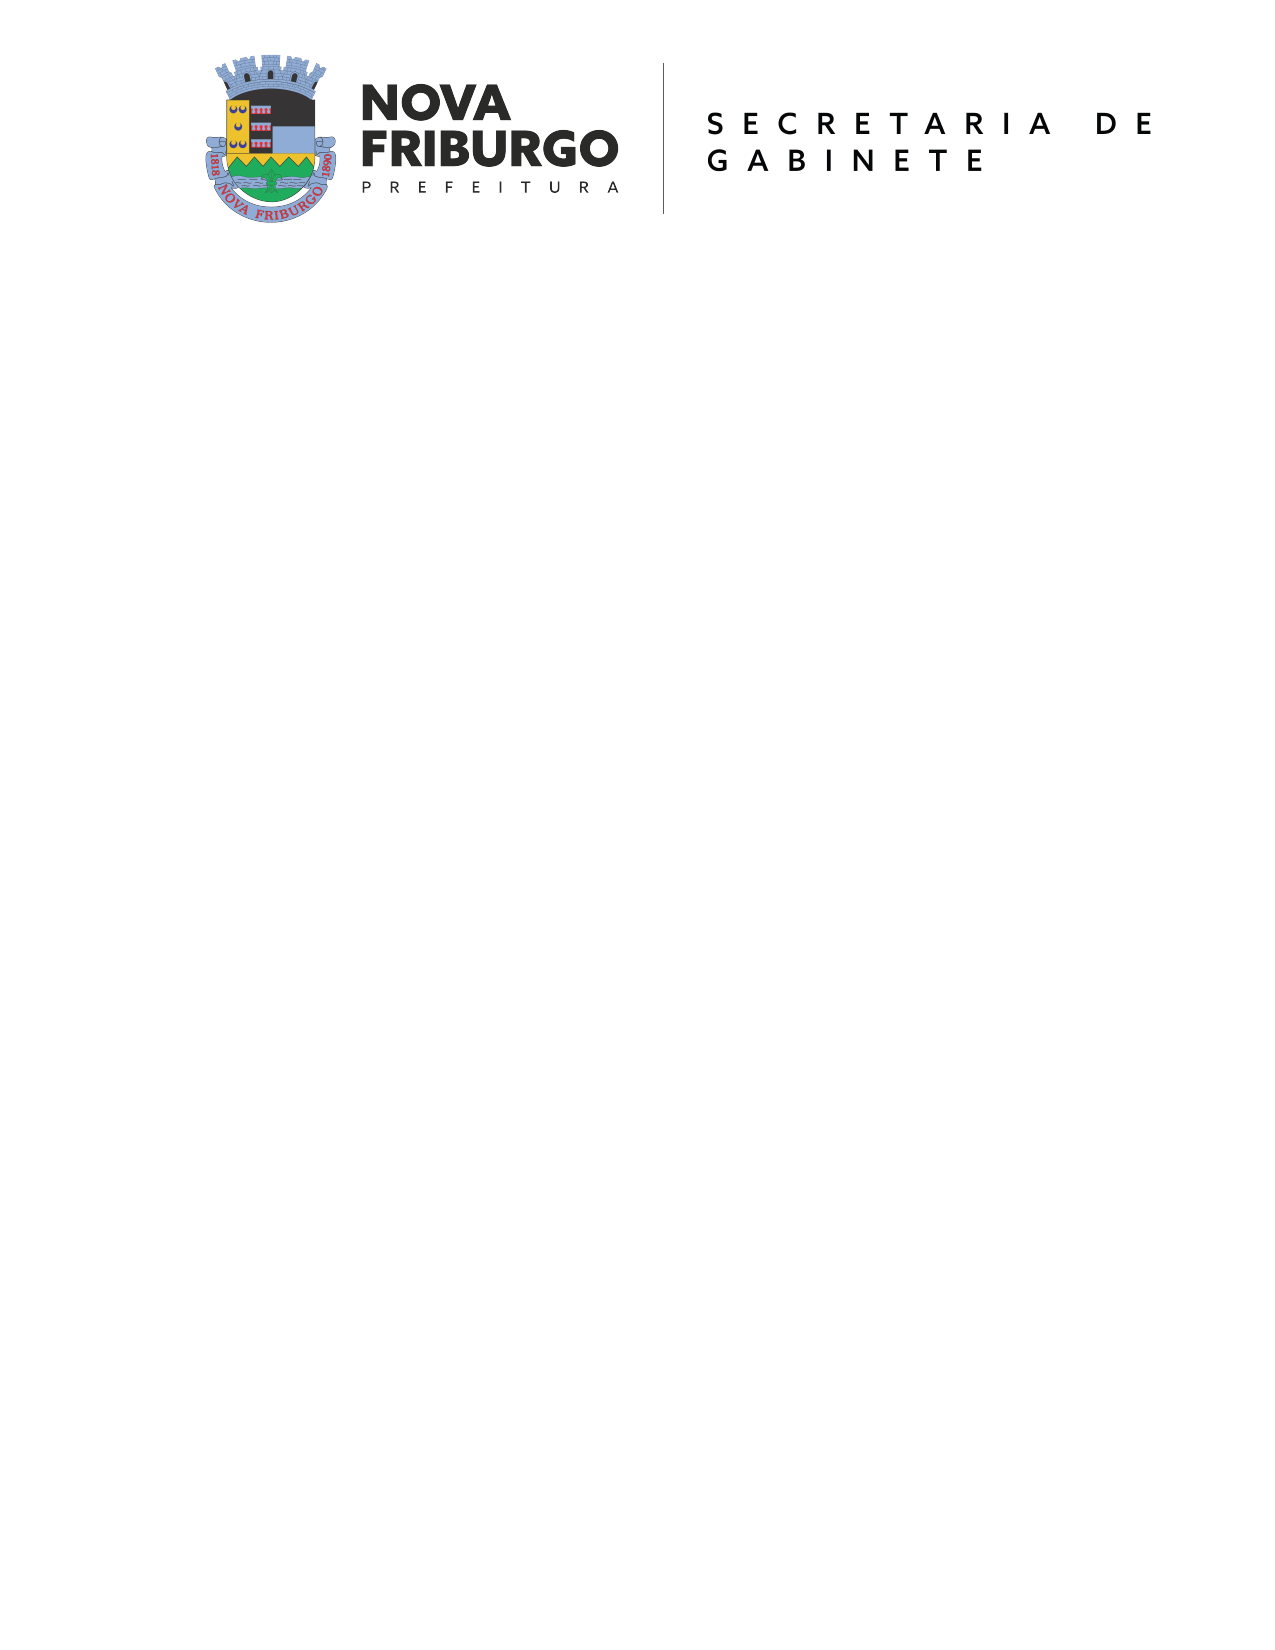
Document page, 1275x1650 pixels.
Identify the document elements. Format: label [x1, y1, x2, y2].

picture [162, 0, 1199, 269]
